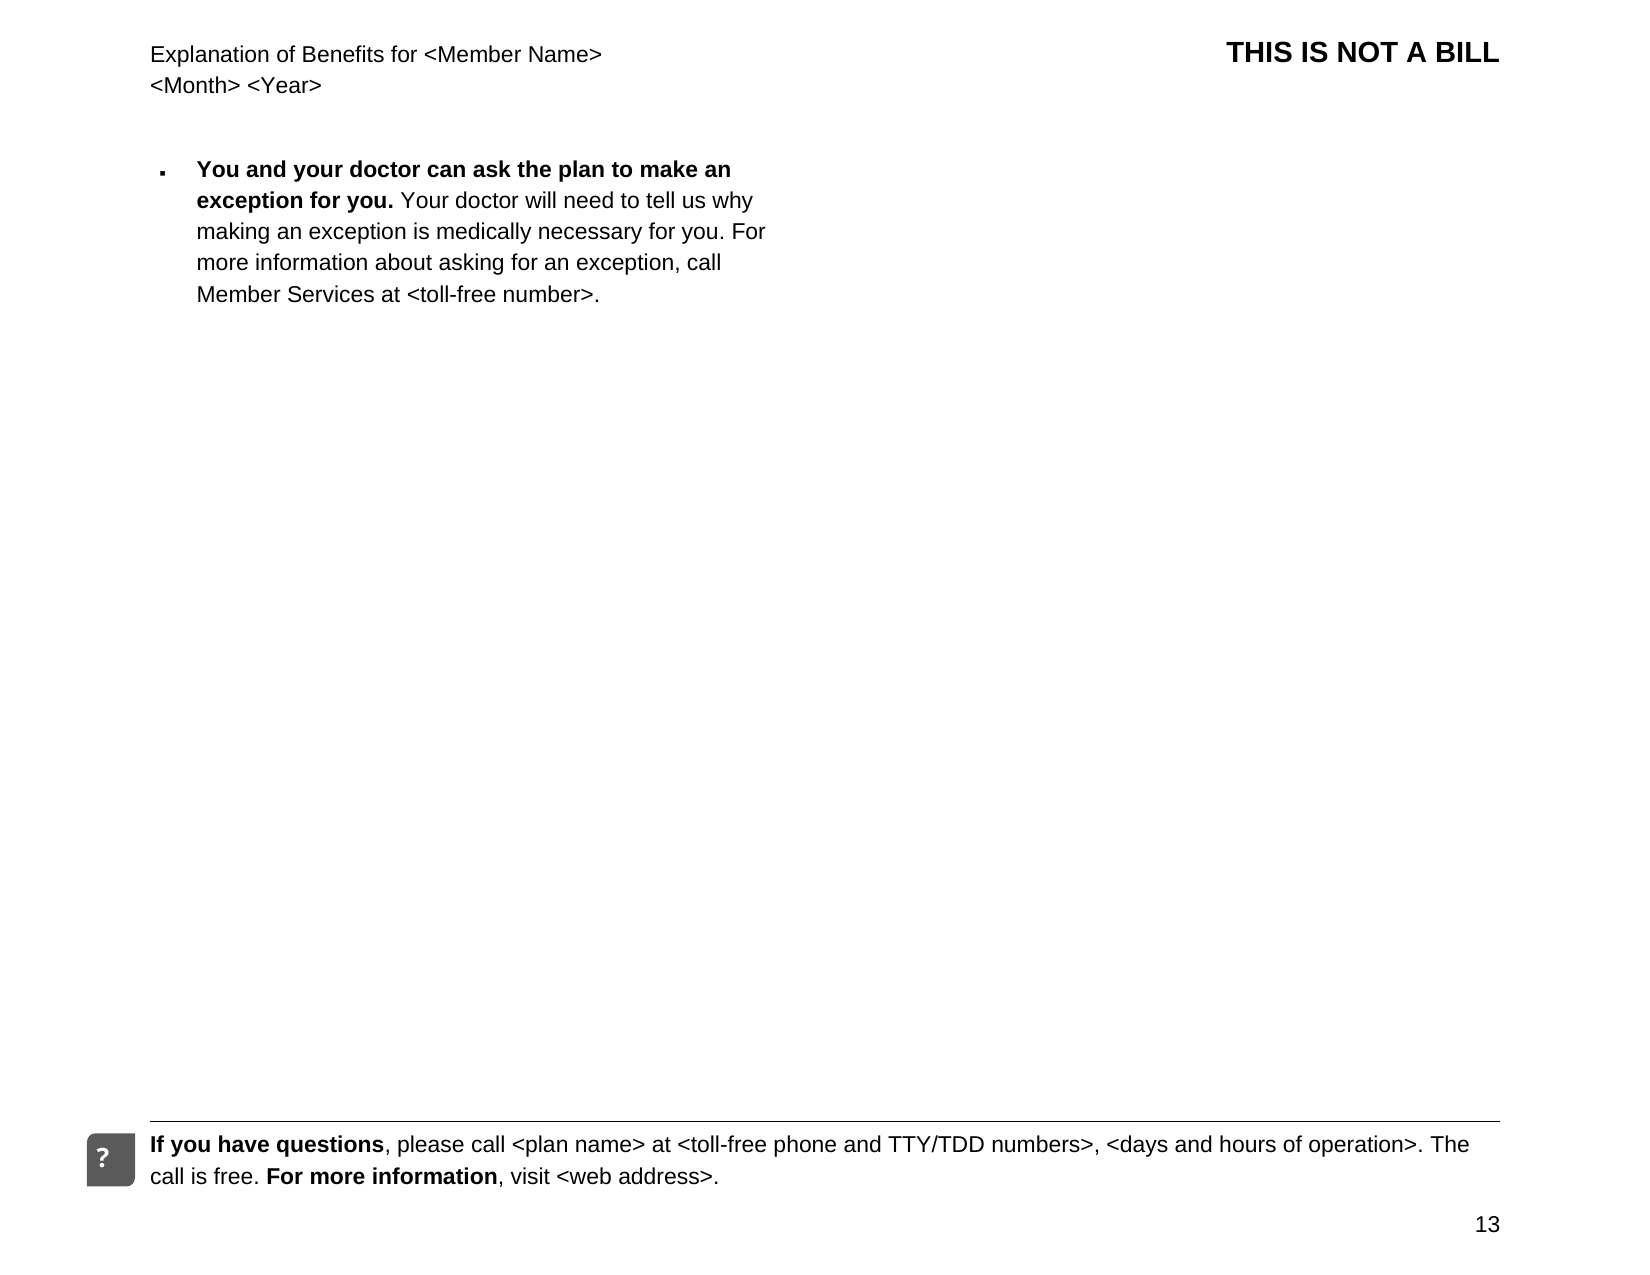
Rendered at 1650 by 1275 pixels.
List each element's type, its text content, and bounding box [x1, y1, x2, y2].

list You and your doctor can ask the plan to make an exception for you. Your doctor will need to tell us why making an exception is medically necessary for you. For more information about asking for an exception, call Member Services at <toll-free number>. [159, 152, 795, 308]
